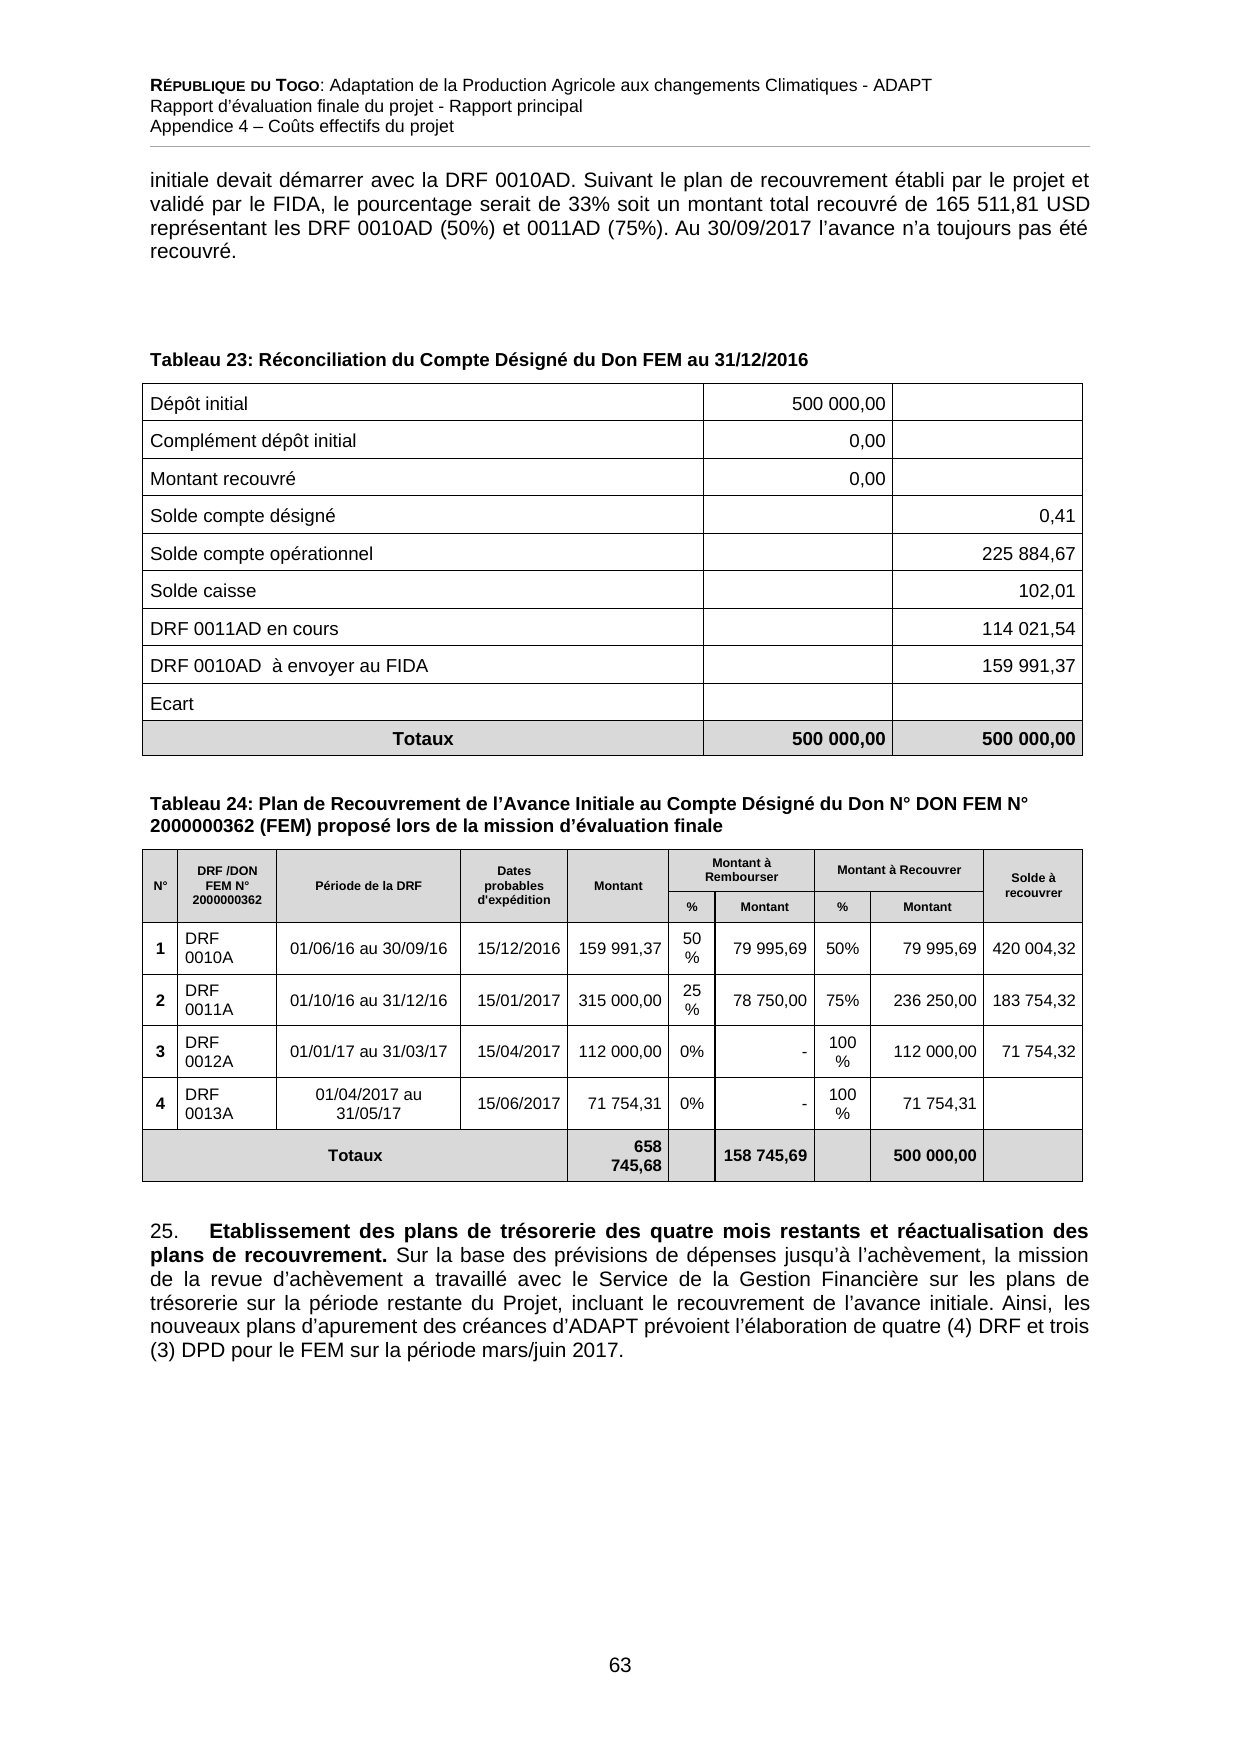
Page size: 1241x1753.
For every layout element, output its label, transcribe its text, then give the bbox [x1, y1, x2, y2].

table_cell 25% [669, 975, 714, 1025]
table_cell Montant [716, 892, 814, 922]
table_cell Totaux [143, 721, 703, 755]
table_header Dépôt initial [143, 384, 703, 420]
table_cell 0% [669, 1078, 714, 1129]
table_cell 112 000,00 [871, 1026, 983, 1077]
table_cell 114 021,54 [893, 609, 1082, 645]
table_cell 1 [143, 923, 177, 973]
table_cell 112 000,00 [568, 1026, 668, 1077]
table_cell 0,00 [704, 421, 892, 458]
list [150, 167, 1090, 263]
table_cell [704, 609, 892, 645]
table_cell [704, 496, 892, 533]
table_cell Ecart [143, 684, 703, 720]
table_cell 236 250,00 [871, 975, 983, 1025]
table_cell [669, 1130, 714, 1181]
table_cell [893, 684, 1082, 720]
table_cell 50% [815, 923, 870, 973]
table_cell 500 000,00 [704, 721, 892, 755]
table_header Montant à Recouvrer [815, 850, 983, 891]
table_cell DRF 0012A [178, 1026, 276, 1077]
table_cell DRF 0011AD en cours [143, 609, 703, 645]
table_cell % [669, 892, 714, 922]
table_cell 100% [815, 1026, 870, 1077]
table_cell 15/12/2016 [461, 923, 567, 973]
table_cell [704, 571, 892, 608]
table_cell 79 995,69 [716, 923, 814, 973]
table_cell DRF 0011A [178, 975, 276, 1025]
text Tableau 24: Plan de Recouvrement de l’Avance Initiale au Compte Désigné du Don N° DON FEM N° 2000000362 (FEM) proposé lors de la mission d’évaluation finale [150, 793, 1090, 836]
table_header [893, 384, 1082, 420]
table_cell 315 000,00 [568, 975, 668, 1025]
table_cell 01/04/2017 au 31/05/17 [277, 1078, 460, 1129]
table_cell Totaux [143, 1130, 567, 1181]
table_header Période de la DRF [277, 850, 460, 922]
table_cell 0,41 [893, 496, 1082, 533]
table_cell 420 004,32 [984, 923, 1082, 973]
table_cell [984, 1130, 1082, 1181]
table_cell 78 750,00 [716, 975, 814, 1025]
table_cell 3 [143, 1026, 177, 1077]
table_cell 79 995,69 [871, 923, 983, 973]
table_cell Montant recouvré [143, 459, 703, 495]
table_cell Solde compte opérationnel [143, 534, 703, 570]
table_cell % [815, 892, 870, 922]
table_cell 102,01 [893, 571, 1082, 608]
table_cell 71 754,31 [871, 1078, 983, 1129]
table_cell 71 754,32 [984, 1026, 1082, 1077]
table_cell Complément dépôt initial [143, 421, 703, 458]
table_cell Solde compte désigné [143, 496, 703, 533]
table_cell 01/06/16 au 30/09/16 [277, 923, 460, 973]
table_cell 100% [815, 1078, 870, 1129]
table_cell 01/10/16 au 31/12/16 [277, 975, 460, 1025]
table_cell - [716, 1078, 814, 1129]
list Etablissement des plans de trésorerie des quatre mois restants et réactualisation des plans de recouvrement. Sur la base des prévisions de dépenses jusqu’à l’achèvement, la mission de la revue d’achèvement a travaillé avec le Service de la Gestion Financière sur les plans de trésorerie sur la période restante du Projet, incluant le recouvrement de l’avance initiale. Ainsi, les nouveaux plans d’apurement des créances d’ADAPT prévoient l’élaboration de quatre (4) DRF et trois (3) DPD pour le FEM sur la période mars/juin 2017. [150, 1218, 1090, 1362]
table_cell DRF 0010A [178, 923, 276, 973]
table_cell [893, 459, 1082, 495]
table_cell 225 884,67 [893, 534, 1082, 570]
table_cell 0% [669, 1026, 714, 1077]
table_cell 183 754,32 [984, 975, 1082, 1025]
table_cell 658 745,68 [568, 1130, 668, 1181]
table_cell [893, 421, 1082, 458]
table_cell 50% [669, 923, 714, 973]
table_cell 15/01/2017 [461, 975, 567, 1025]
table_cell 2 [143, 975, 177, 1025]
table_cell [815, 1130, 870, 1181]
table_cell 4 [143, 1078, 177, 1129]
table_header 500 000,00 [704, 384, 892, 420]
table_cell Montant [871, 892, 983, 922]
table_header Solde à recouvrer [984, 850, 1082, 922]
table_cell DRF 0013A [178, 1078, 276, 1129]
table_cell [704, 646, 892, 683]
table_cell 15/04/2017 [461, 1026, 567, 1077]
table_cell 75% [815, 975, 870, 1025]
table_cell 500 000,00 [893, 721, 1082, 755]
table_cell 0,00 [704, 459, 892, 495]
table_cell [984, 1078, 1082, 1129]
table_cell 500 000,00 [871, 1130, 983, 1181]
table_header Montant à Rembourser [669, 850, 814, 891]
table_cell 158 745,69 [716, 1130, 814, 1181]
text Tableau 23: Réconciliation du Compte Désigné du Don FEM au 31/12/2016 [150, 349, 1090, 370]
table_header Montant [568, 850, 668, 922]
table_cell 159 991,37 [568, 923, 668, 973]
table_cell [704, 684, 892, 720]
table_cell 159 991,37 [893, 646, 1082, 683]
table_header N° [143, 850, 177, 922]
table_cell 15/06/2017 [461, 1078, 567, 1129]
table_cell [704, 534, 892, 570]
table_cell 01/01/17 au 31/03/17 [277, 1026, 460, 1077]
table_header Dates probables d'expédition [461, 850, 567, 922]
table_cell - [716, 1026, 814, 1077]
table_header DRF /DON FEM N° 2000000362 [178, 850, 276, 922]
table_cell 71 754,31 [568, 1078, 668, 1129]
table_cell Solde caisse [143, 571, 703, 608]
table_cell DRF 0010AD à envoyer au FIDA [143, 646, 703, 683]
